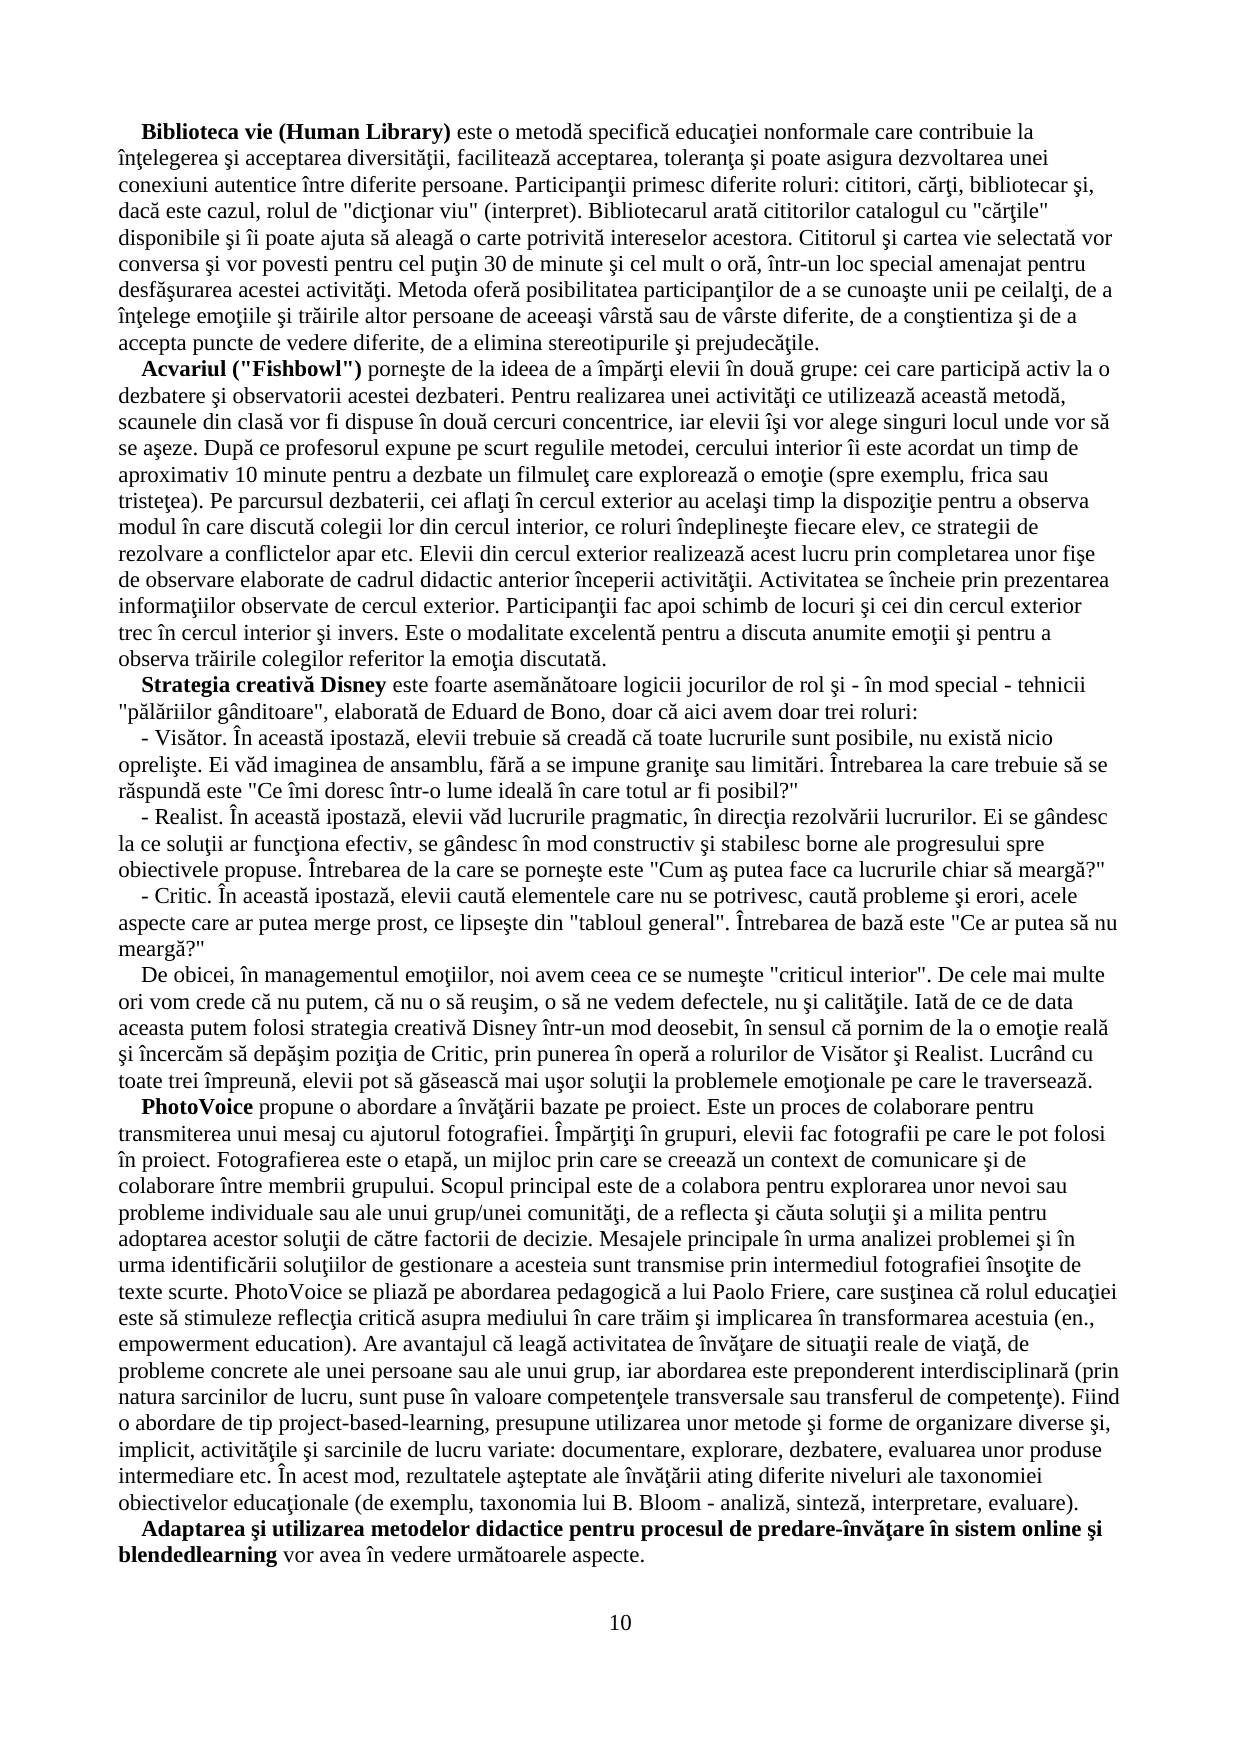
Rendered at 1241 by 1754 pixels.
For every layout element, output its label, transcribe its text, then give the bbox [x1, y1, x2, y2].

text - Realist. În această ipostază, elevii văd lucrurile pragmatic, în direcţia rezolvării lucrurilor. Ei se gândesc la ce soluţii ar funcţiona efectiv, se gândesc în mod constructiv şi stabilesc borne ale progresului spre obiectivele propuse. Întrebarea de la care se porneşte este "Cum aş putea face ca lucrurile chiar să meargă?" [118, 803, 1122, 882]
text PhotoVoice propune o abordare a învăţării bazate pe proiect. Este un proces de colaborare pentru transmiterea unui mesaj cu ajutorul fotografiei. Împărţiţi în grupuri, elevii fac fotografii pe care le pot folosi în proiect. Fotografierea este o etapă, un mijloc prin care se creează un context de comunicare şi de colaborare între membrii grupului. Scopul principal este de a colabora pentru explorarea unor nevoi sau probleme individuale sau ale unui grup/unei comunităţi, de a reflecta şi căuta soluţii şi a milita pentru adoptarea acestor soluţii de către factorii de decizie. Mesajele principale în urma analizei problemei şi în urma identificării soluţiilor de gestionare a acesteia sunt transmise prin intermediul fotografiei însoţite de texte scurte. PhotoVoice se pliază pe abordarea pedagogică a lui Paolo Friere, care susţinea că rolul educaţiei este să stimuleze reflecţia critică asupra mediului în care trăim şi implicarea în transformarea acestuia (en., empowerment education). Are avantajul că leagă activitatea de învăţare de situaţii reale de viaţă, de probleme concrete ale unei persoane sau ale unui grup, iar abordarea este preponderent interdisciplinară (prin natura sarcinilor de lucru, sunt puse în valoare competenţele transversale sau transferul de competenţe). Fiind o abordare de tip project-based-learning, presupune utilizarea unor metode şi forme de organizare diverse şi, implicit, activităţile şi sarcinile de lucru variate: documentare, explorare, dezbatere, evaluarea unor produse intermediare etc. În acest mod, rezultatele aşteptate ale învăţării ating diferite niveluri ale taxonomiei obiectivelor educaţionale (de exemplu, taxonomia lui B. Bloom - analiză, sinteză, interpretare, evaluare). [118, 1093, 1122, 1515]
text De obicei, în managementul emoţiilor, noi avem ceea ce se numeşte "criticul interior". De cele mai multe ori vom crede că nu putem, că nu o să reuşim, o să ne vedem defectele, nu şi calităţile. Iată de ce de data aceasta putem folosi strategia creativă Disney într-un mod deosebit, în sensul că pornim de la o emoţie reală şi încercăm să depăşim poziţia de Critic, prin punerea în operă a rolurilor de Visător şi Realist. Lucrând cu toate trei împreună, elevii pot să găsească mai uşor soluţii la problemele emoţionale pe care le traversează. [118, 961, 1122, 1093]
text - Critic. În această ipostază, elevii caută elementele care nu se potrivesc, caută probleme şi erori, acele aspecte care ar putea merge prost, ce lipseşte din "tabloul general". Întrebarea de bază este "Ce ar putea să nu meargă?" [118, 882, 1122, 961]
text - Visător. În această ipostază, elevii trebuie să creadă că toate lucrurile sunt posibile, nu există nicio oprelişte. Ei văd imaginea de ansamblu, fără a se impune graniţe sau limitări. Întrebarea la care trebuie să se răspundă este "Ce îmi doresc într-o lume ideală în care totul ar fi posibil?" [118, 724, 1122, 803]
text Adaptarea şi utilizarea metodelor didactice pentru procesul de predare-învăţare în sistem online şi blendedlearning vor avea în vedere următoarele aspecte. [118, 1515, 1122, 1568]
text Acvariul ("Fishbowl") porneşte de la ideea de a împărţi elevii în două grupe: cei care participă activ la o dezbatere şi observatorii acestei dezbateri. Pentru realizarea unei activităţi ce utilizează această metodă, scaunele din clasă vor fi dispuse în două cercuri concentrice, iar elevii îşi vor alege singuri locul unde vor să se aşeze. După ce profesorul expune pe scurt regulile metodei, cercului interior îi este acordat un timp de aproximativ 10 minute pentru a dezbate un filmuleţ care explorează o emoţie (spre exemplu, frica sau tristeţea). Pe parcursul dezbaterii, cei aflaţi în cercul exterior au acelaşi timp la dispoziţie pentru a observa modul în care discută colegii lor din cercul interior, ce roluri îndeplineşte fiecare elev, ce strategii de rezolvare a conflictelor apar etc. Elevii din cercul exterior realizează acest lucru prin completarea unor fişe de observare elaborate de cadrul didactic anterior începerii activităţii. Activitatea se încheie prin prezentarea informaţiilor observate de cercul exterior. Participanţii fac apoi schimb de locuri şi cei din cercul exterior trec în cercul interior şi invers. Este o modalitate excelentă pentru a discuta anumite emoţii şi pentru a observa trăirile colegilor referitor la emoţia discutată. [118, 355, 1122, 672]
text Biblioteca vie (Human Library) este o metodă specifică educaţiei nonformale care contribuie la înţelegerea şi acceptarea diversităţii, facilitează acceptarea, toleranţa şi poate asigura dezvoltarea unei conexiuni autentice între diferite persoane. Participanţii primesc diferite roluri: cititori, cărţi, bibliotecar şi, dacă este cazul, rolul de "dicţionar viu" (interpret). Bibliotecarul arată cititorilor catalogul cu "cărţile" disponibile şi îi poate ajuta să aleagă o carte potrivită intereselor acestora. Cititorul şi cartea vie selectată vor conversa şi vor povesti pentru cel puţin 30 de minute şi cel mult o oră, într-un loc special amenajat pentru desfăşurarea acestei activităţi. Metoda oferă posibilitatea participanţilor de a se cunoaşte unii pe ceilalţi, de a înţelege emoţiile şi trăirile altor persoane de aceeaşi vârstă sau de vârste diferite, de a conştientiza şi de a accepta puncte de vedere diferite, de a elimina stereotipurile şi prejudecăţile. [118, 118, 1122, 355]
text Strategia creativă Disney este foarte asemănătoare logicii jocurilor de rol şi - în mod special - tehnicii "pălăriilor gânditoare", elaborată de Eduard de Bono, doar că aici avem doar trei roluri: [118, 672, 1122, 724]
